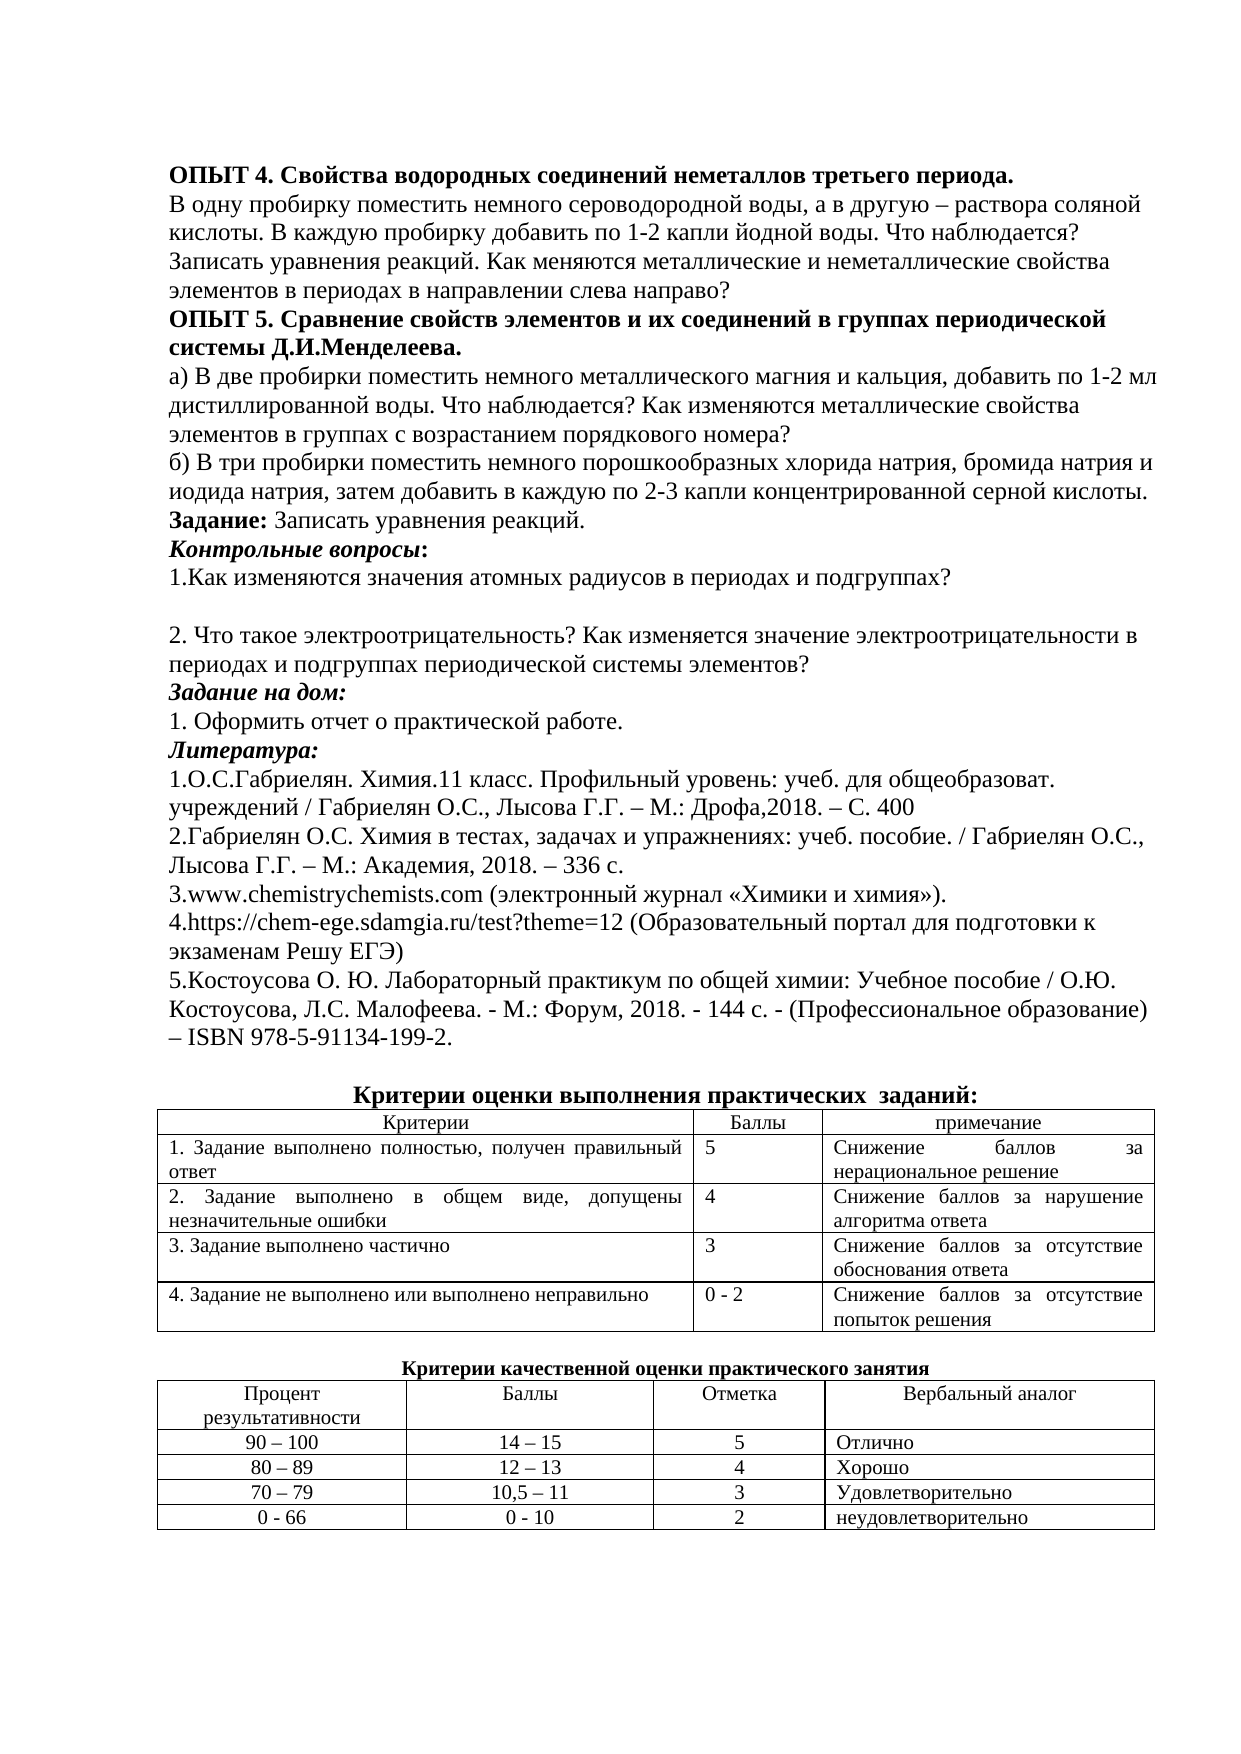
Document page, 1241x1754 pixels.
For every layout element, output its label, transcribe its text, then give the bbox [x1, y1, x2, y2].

text 1.Как изменяются значения атомных радиусов в периодах и подгруппах? [169, 562, 1162, 591]
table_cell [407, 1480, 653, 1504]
text Задание на дом: [169, 677, 1162, 706]
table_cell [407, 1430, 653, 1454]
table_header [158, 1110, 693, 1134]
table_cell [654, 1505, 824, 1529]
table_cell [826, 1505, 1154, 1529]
text 3.www.chemistry­chemists.com (электронный журнал «Химики и химия»). [169, 879, 1162, 907]
text 5.Костоусова О. Ю. Лабораторный практикум по общей химии: Учебное пособие / О.Ю. Костоусова, Л.С. Малофеева. - М.: Форум, 2018. - 144 с. - (Профессиональное образование) – ISBN 978-5-91134-199-2. [169, 965, 1162, 1051]
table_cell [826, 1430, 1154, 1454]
text 1. Оформить отчет о практической работе. [169, 706, 1162, 735]
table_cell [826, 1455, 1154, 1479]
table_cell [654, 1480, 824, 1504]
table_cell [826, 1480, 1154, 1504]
text В одну пробирку поместить немного сероводородной воды, а в другую – раствора соляной кислоты. В каждую пробирку добавить по 1-2 капли йодной воды. Что наблюдается? Записать уравнения реакций. Как меняются металлические и неметаллические свойства элементов в периодах в направлении слева направо? [169, 189, 1162, 304]
text 1.О.С.Габриелян. Химия.11 класс. Профильный уровень: учеб. для общеобразоват. учреждений / Габриелян О.С., Лысова Г.Г. – М.: Дрофа,2018. – С. 400 [169, 764, 1162, 821]
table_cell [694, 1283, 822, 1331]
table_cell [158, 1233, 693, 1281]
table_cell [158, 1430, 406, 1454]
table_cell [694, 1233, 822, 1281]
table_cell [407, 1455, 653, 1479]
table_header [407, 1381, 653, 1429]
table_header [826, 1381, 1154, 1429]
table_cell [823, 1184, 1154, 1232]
text а) В две пробирки поместить немного металлического магния и кальция, добавить по 1-2 мл дистиллированной воды. Что наблюдается? Как изменяются металлические свойства элементов в группах с возрастанием порядкового номера? [169, 361, 1162, 447]
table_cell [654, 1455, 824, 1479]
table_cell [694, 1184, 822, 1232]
text 2. Что такое электроотрицательность? Как изменяется значение электроотрицательности в периодах и подгруппах периодической системы элементов? [169, 620, 1162, 677]
text ОПЫТ 5. Сравнение свойств элементов и их соединений в группах периодической системы Д.И.Менделеева. [169, 304, 1162, 361]
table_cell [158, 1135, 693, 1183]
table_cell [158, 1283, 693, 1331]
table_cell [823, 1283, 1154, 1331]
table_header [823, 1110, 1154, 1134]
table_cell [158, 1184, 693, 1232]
text б) В три пробирки поместить немного порошкообразных хлорида натрия, бромида натрия и иодида натрия, затем добавить в каждую по 2-3 капли концентрированной серной кислоты. Задание: Записать уравнения реакций. [169, 447, 1162, 534]
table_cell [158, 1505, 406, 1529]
text ОПЫТ 4. Свойства водородных соединений неметаллов третьего периода. [169, 160, 1162, 189]
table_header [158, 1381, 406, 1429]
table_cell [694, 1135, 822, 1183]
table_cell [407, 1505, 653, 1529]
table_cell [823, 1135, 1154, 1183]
text Контрольные вопросы: [169, 534, 1162, 562]
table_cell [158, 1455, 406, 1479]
text 2.Габриелян О.С. Химия в тестах, задачах и упражнениях: учеб. пособие. / Габриелян О.С., Лысова Г.Г. – М.: Академия, 2018. – 336 с. [169, 821, 1162, 879]
text 4.https://chem-ege.sdamgia.ru/test?theme=12 (Образовательный портал для подготовки к экзаменам Решу ЕГЭ) [169, 907, 1162, 965]
text Критерии качественной оценки практического занятия [169, 1356, 1162, 1380]
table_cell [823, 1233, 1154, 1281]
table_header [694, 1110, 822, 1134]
text Литература: [169, 735, 1162, 764]
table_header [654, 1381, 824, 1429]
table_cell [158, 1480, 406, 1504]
text Критерии оценки выполнения практических заданий: [169, 1080, 1162, 1109]
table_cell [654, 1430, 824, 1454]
